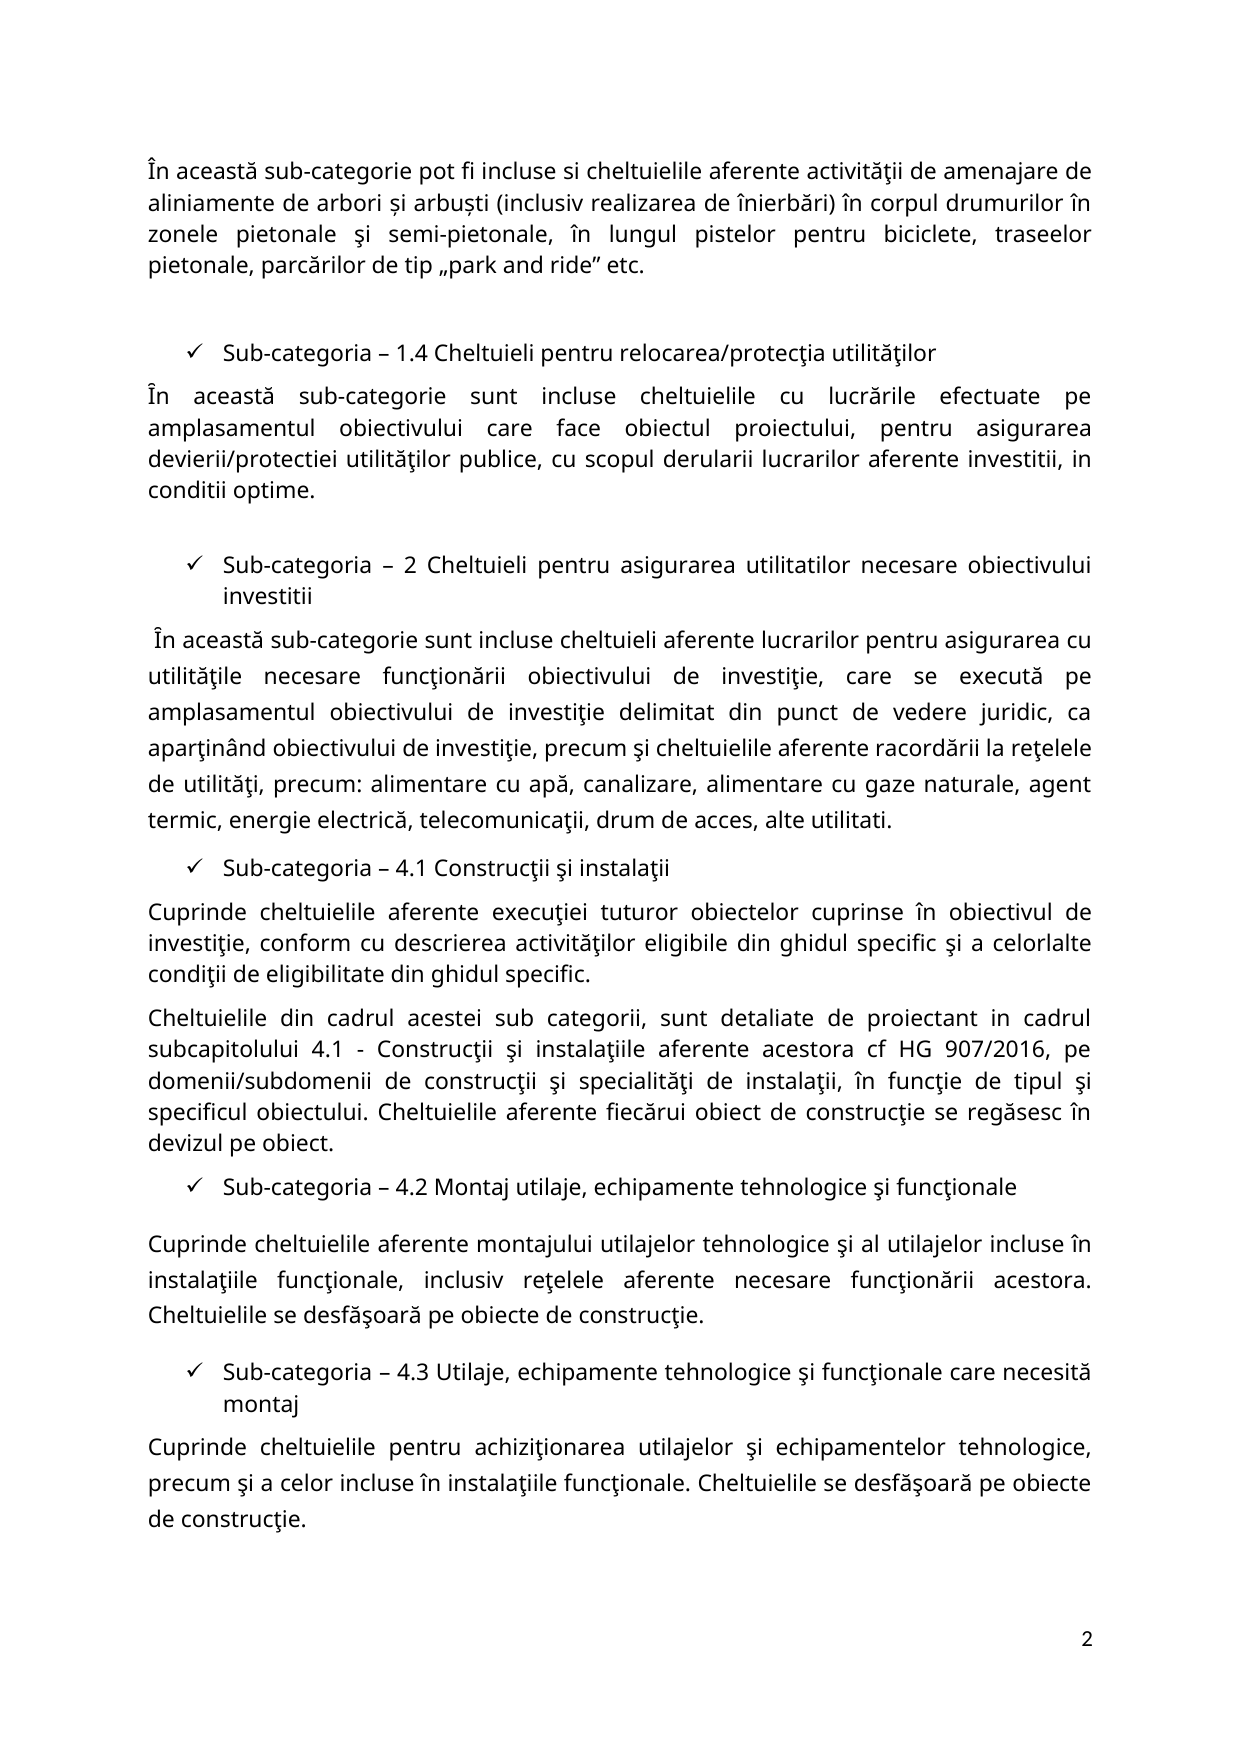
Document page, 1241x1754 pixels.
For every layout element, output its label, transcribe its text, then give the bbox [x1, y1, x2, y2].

text Cuprinde cheltuielile aferente montajului utilajelor tehnologice şi al utilajelor incluse în instalaţiile funcţionale, inclusiv reţelele aferente necesare funcţionării acestora. Cheltuielile se desfăşoară pe obiecte de construcţie. [148, 1228, 1093, 1331]
text Cuprinde cheltuielile pentru achiziţionarea utilajelor şi echipamentelor tehnologice, precum şi a celor incluse în instalaţiile funcţionale. Cheltuielile se desfăşoară pe obiecte de construcţie. [148, 1431, 1093, 1534]
list Sub-categoria – 4.2 Montaj utilaje, echipamente tehnologice şi funcţionale [185, 1171, 1093, 1202]
text În această sub-categorie pot fi incluse si cheltuielile aferente activităţii de amenajare de aliniamente de arbori și arbuști (inclusiv realizarea de înierbări) în corpul drumurilor în zonele pietonale şi semi-pietonale, în lungul pistelor pentru biciclete, traseelor pietonale, parcărilor de tip „park and ride” etc. [148, 155, 1093, 280]
list Sub-categoria – 1.4 Cheltuieli pentru relocarea/protecţia utilităţilor [185, 336, 1093, 368]
text Ȋn această sub-categorie sunt incluse cheltuielile cu lucrările efectuate pe amplasamentul obiectivului care face obiectul proiectului, pentru asigurarea devierii/protectiei utilităţilor publice, cu scopul derularii lucrarilor aferente investitii, in conditii optime. [148, 380, 1093, 505]
list Sub-categoria – 2 Cheltuieli pentru asigurarea utilitatilor necesare obiectivului investitii [185, 549, 1093, 611]
text Cheltuielile din cadrul acestei sub categorii, sunt detaliate de proiectant in cadrul subcapitolului 4.1 - Construcţii şi instalaţiile aferente acestora cf HG 907/2016, pe domenii/subdomenii de construcţii şi specialităţi de instalaţii, în funcţie de tipul şi specificul obiectului. Cheltuielile aferente fiecărui obiect de construcţie se regăsesc în devizul pe obiect. [148, 1002, 1093, 1158]
list Sub-categoria – 4.3 Utilaje, echipamente tehnologice şi funcţionale care necesită montaj [185, 1356, 1093, 1419]
text Ȋn această sub-categorie sunt incluse cheltuieli aferente lucrarilor pentru asigurarea cu utilităţile necesare funcţionării obiectivului de investiţie, care se execută pe amplasamentul obiectivului de investiţie delimitat din punct de vedere juridic, ca aparţinând obiectivului de investiţie, precum şi cheltuielile aferente racordării la reţelele de utilităţi, precum: alimentare cu apă, canalizare, alimentare cu gaze naturale, agent termic, energie electrică, telecomunicaţii, drum de acces, alte utilitati. [148, 624, 1093, 835]
text Cuprinde cheltuielile aferente execuţiei tuturor obiectelor cuprinse în obiectivul de investiţie, conform cu descrierea activităţilor eligibile din ghidul specific şi a celorlalte condiţii de eligibilitate din ghidul specific. [148, 896, 1093, 989]
list Sub-categoria – 4.1 Construcţii şi instalaţii [185, 852, 1093, 883]
